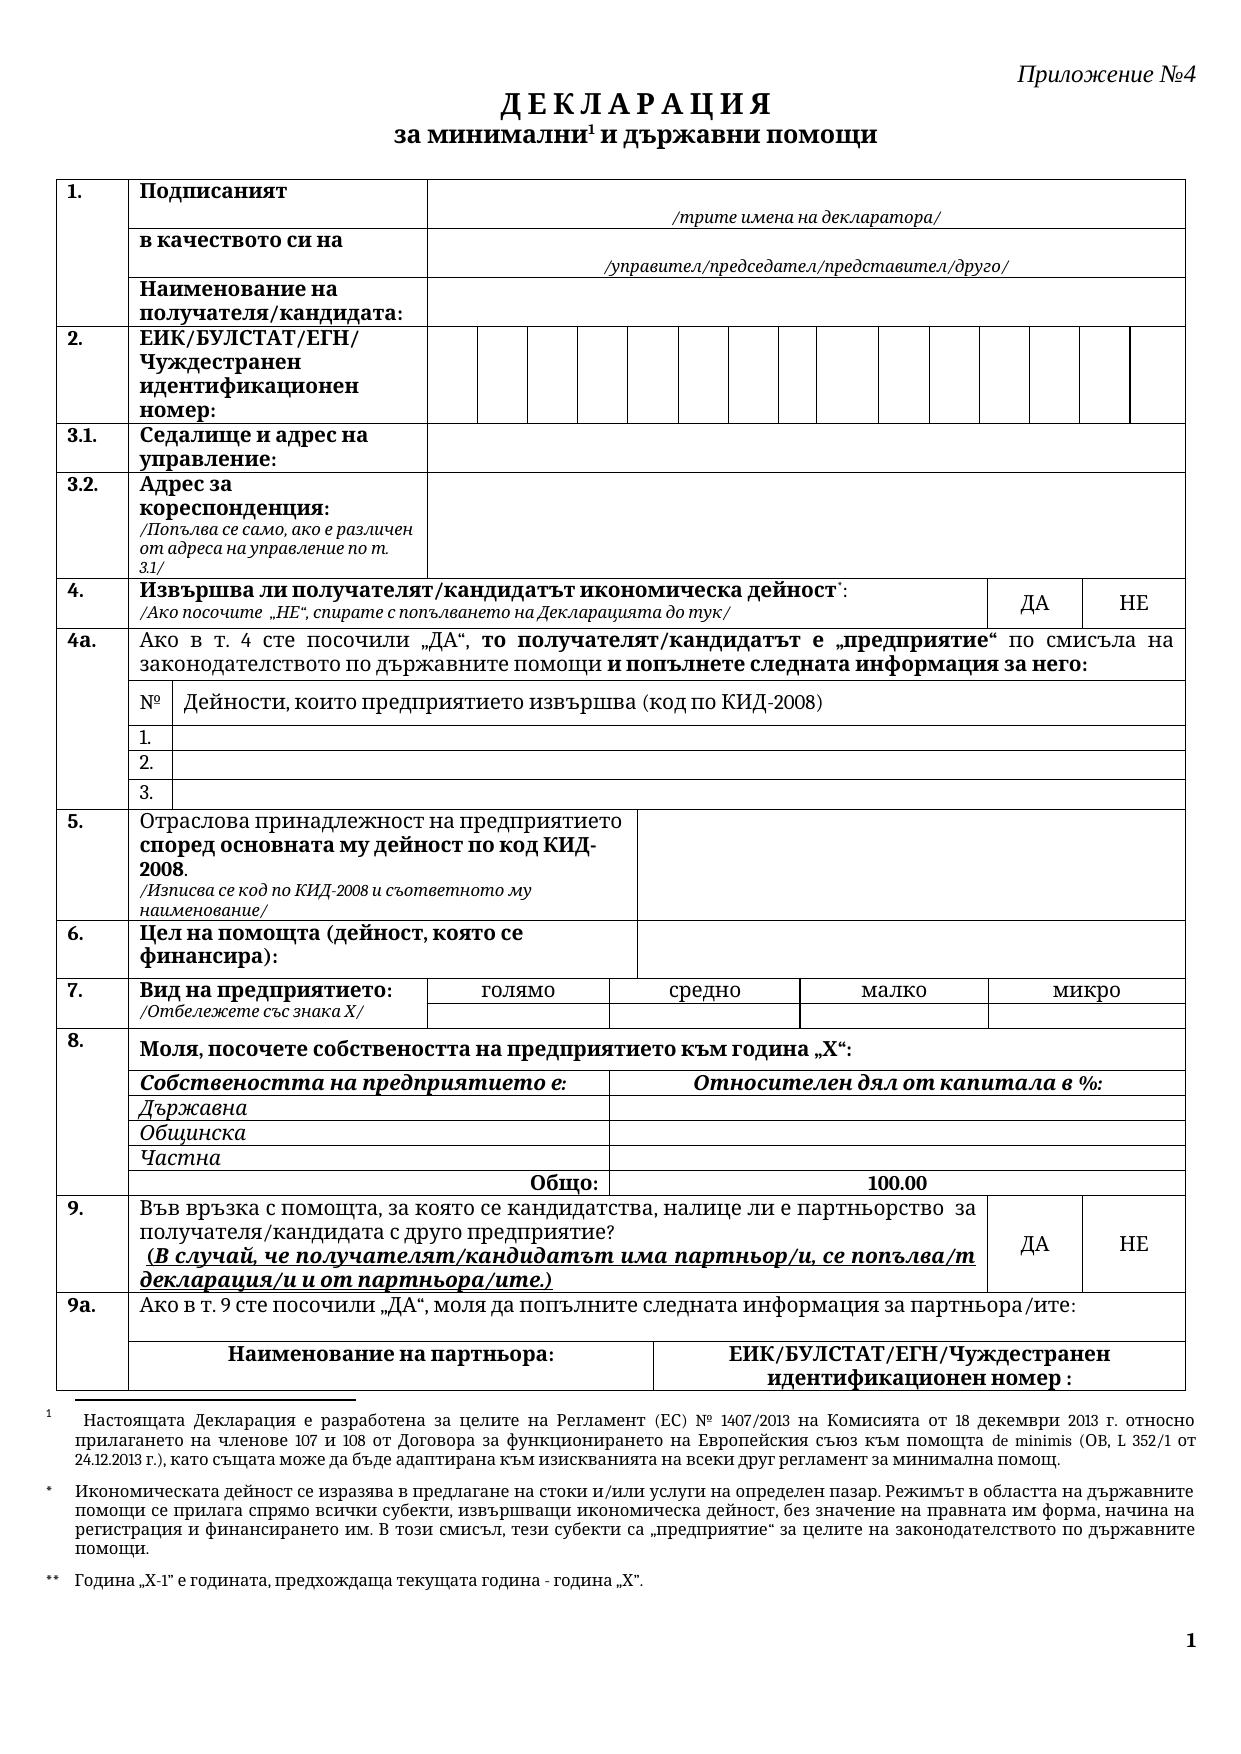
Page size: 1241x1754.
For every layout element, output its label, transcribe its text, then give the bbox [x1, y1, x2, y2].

table_cell 7. [57, 979, 128, 1027]
table_cell [610, 1096, 1185, 1120]
table_cell [528, 327, 577, 423]
table_cell Общо: [129, 1171, 609, 1195]
table_cell [610, 1121, 1185, 1145]
table_cell [610, 1146, 1185, 1170]
table_cell [638, 810, 1185, 920]
table_cell Седалище и адрес на управление: [129, 424, 427, 472]
table_cell [428, 424, 1185, 472]
table_cell Относителен дял от капитала в %: [610, 1071, 1185, 1095]
table_cell [1131, 327, 1185, 423]
table_cell Собствеността на предприятието е: [129, 1071, 609, 1095]
table_cell Ако в т. 9 сте посочили „ДА“, моля да попълните следната информация за партньора/ите: [129, 1293, 1185, 1341]
table_cell [428, 473, 1185, 578]
table_cell 2. [129, 751, 172, 779]
table_cell [989, 1004, 1185, 1027]
table_cell Отраслова принадлежност на предприятието според основната му дейност по код КИД-2008. /Изписва се код по КИД-2008 и съответното му наименование/ [129, 810, 637, 920]
table_cell /управител/председател/представител/друго/ [428, 229, 1185, 277]
table_cell Извършва ли получателят/кандидатът икономическа дейност*: /Ако посочите „НЕ“, спирате с попълването на Декларацията до тук/ [129, 579, 987, 628]
table_cell 5. [57, 810, 128, 920]
table_cell 3.2. [57, 473, 128, 578]
table_cell Държавна [129, 1096, 609, 1120]
table_cell [817, 327, 878, 423]
table_cell ЕИК/БУЛСТАТ/ЕГН/ Чуждестранен идентификационен номер: [129, 327, 427, 423]
table_cell [428, 1004, 609, 1027]
table_cell Частна [129, 1146, 609, 1170]
table_cell Наименование на партньора: [129, 1342, 653, 1390]
table_cell [628, 327, 678, 423]
text за минимални и държавни помощи [75, 121, 1196, 150]
table_cell [729, 327, 778, 423]
table_cell [610, 1004, 799, 1027]
table_cell НЕ [1083, 579, 1185, 628]
table_cell 9а. [57, 1293, 128, 1390]
table_cell Цел на помощта (дейност, която се финансира): [129, 921, 637, 977]
table_cell 8. [57, 1029, 128, 1195]
table_cell [173, 751, 1185, 779]
table_cell Ако в т. 4 сте посочили „ДА“, то получателят/кандидатът е „предприятие“ по смисъла на законодателството по държавните помощи и попълнете следната информация за него: [129, 629, 1185, 680]
table_cell [980, 327, 1029, 423]
table_cell Във връзка с помощта, за която се кандидатства, налице ли е партньорство за получателя/кандидата с друго предприятие? (В случай, че получателят/кандидатът има партньор/и, се попълва/т декларация/и и от партньора/ите.) [129, 1196, 987, 1292]
table_cell 2. [57, 327, 128, 423]
table_cell [173, 780, 1185, 809]
table_cell малко [801, 979, 988, 1002]
table_cell 4. [57, 579, 128, 628]
table_cell [428, 278, 1185, 326]
table_cell голямо [428, 979, 609, 1002]
table_cell Адрес за кореспонденция: /Попълва се само, ако е различен от адреса на управление по т. 3.1/ [129, 473, 427, 578]
table_cell [428, 327, 477, 423]
text Приложение №4 [75, 59, 1196, 88]
table_cell 3. [129, 780, 172, 809]
table_cell [801, 1004, 988, 1027]
table_cell [879, 327, 929, 423]
table_cell ДА [988, 1196, 1082, 1292]
table_cell [1030, 327, 1079, 423]
table_cell средно [610, 979, 799, 1002]
table_cell Вид на предприятието: /Отбележете със знака Х/ [129, 979, 427, 1027]
table_cell 1. [129, 726, 172, 749]
table_header /трите имена на декларатора/ [428, 180, 1185, 228]
table_cell 3.1. [57, 424, 128, 472]
table_cell НЕ [1083, 1196, 1185, 1292]
table_cell [478, 327, 527, 423]
table_cell Общинска [129, 1121, 609, 1145]
table_cell 9. [57, 1196, 128, 1292]
table_cell Моля, посочете собствеността на предприятието към година „Х“: [129, 1029, 1185, 1070]
table_cell в качеството си на [129, 229, 427, 277]
table_cell [679, 327, 728, 423]
table_cell ЕИК/БУЛСТАТ/ЕГН/Чуждестранен идентификационен номер : [654, 1342, 1185, 1390]
text Д Е К Л А Р А Ц И Я [75, 88, 1196, 121]
table_cell 100.00 [610, 1171, 1185, 1195]
table_cell 6. [57, 921, 128, 977]
table_cell ДА [988, 579, 1082, 628]
table_header 1. [57, 180, 128, 326]
table_cell [638, 921, 1185, 977]
table_cell Наименование на получателя/кандидата: [129, 278, 427, 326]
table_cell № [129, 681, 172, 724]
table_cell [930, 327, 979, 423]
table_cell [1080, 327, 1129, 423]
table_cell [578, 327, 627, 423]
table_cell Дейности, които предприятието извършва (код по КИД-2008) [173, 681, 1185, 724]
table_cell [779, 327, 816, 423]
table_cell микро [989, 979, 1185, 1002]
table_header Подписаният [129, 180, 427, 228]
table_cell 4а. [57, 629, 128, 809]
table_cell [173, 726, 1185, 749]
